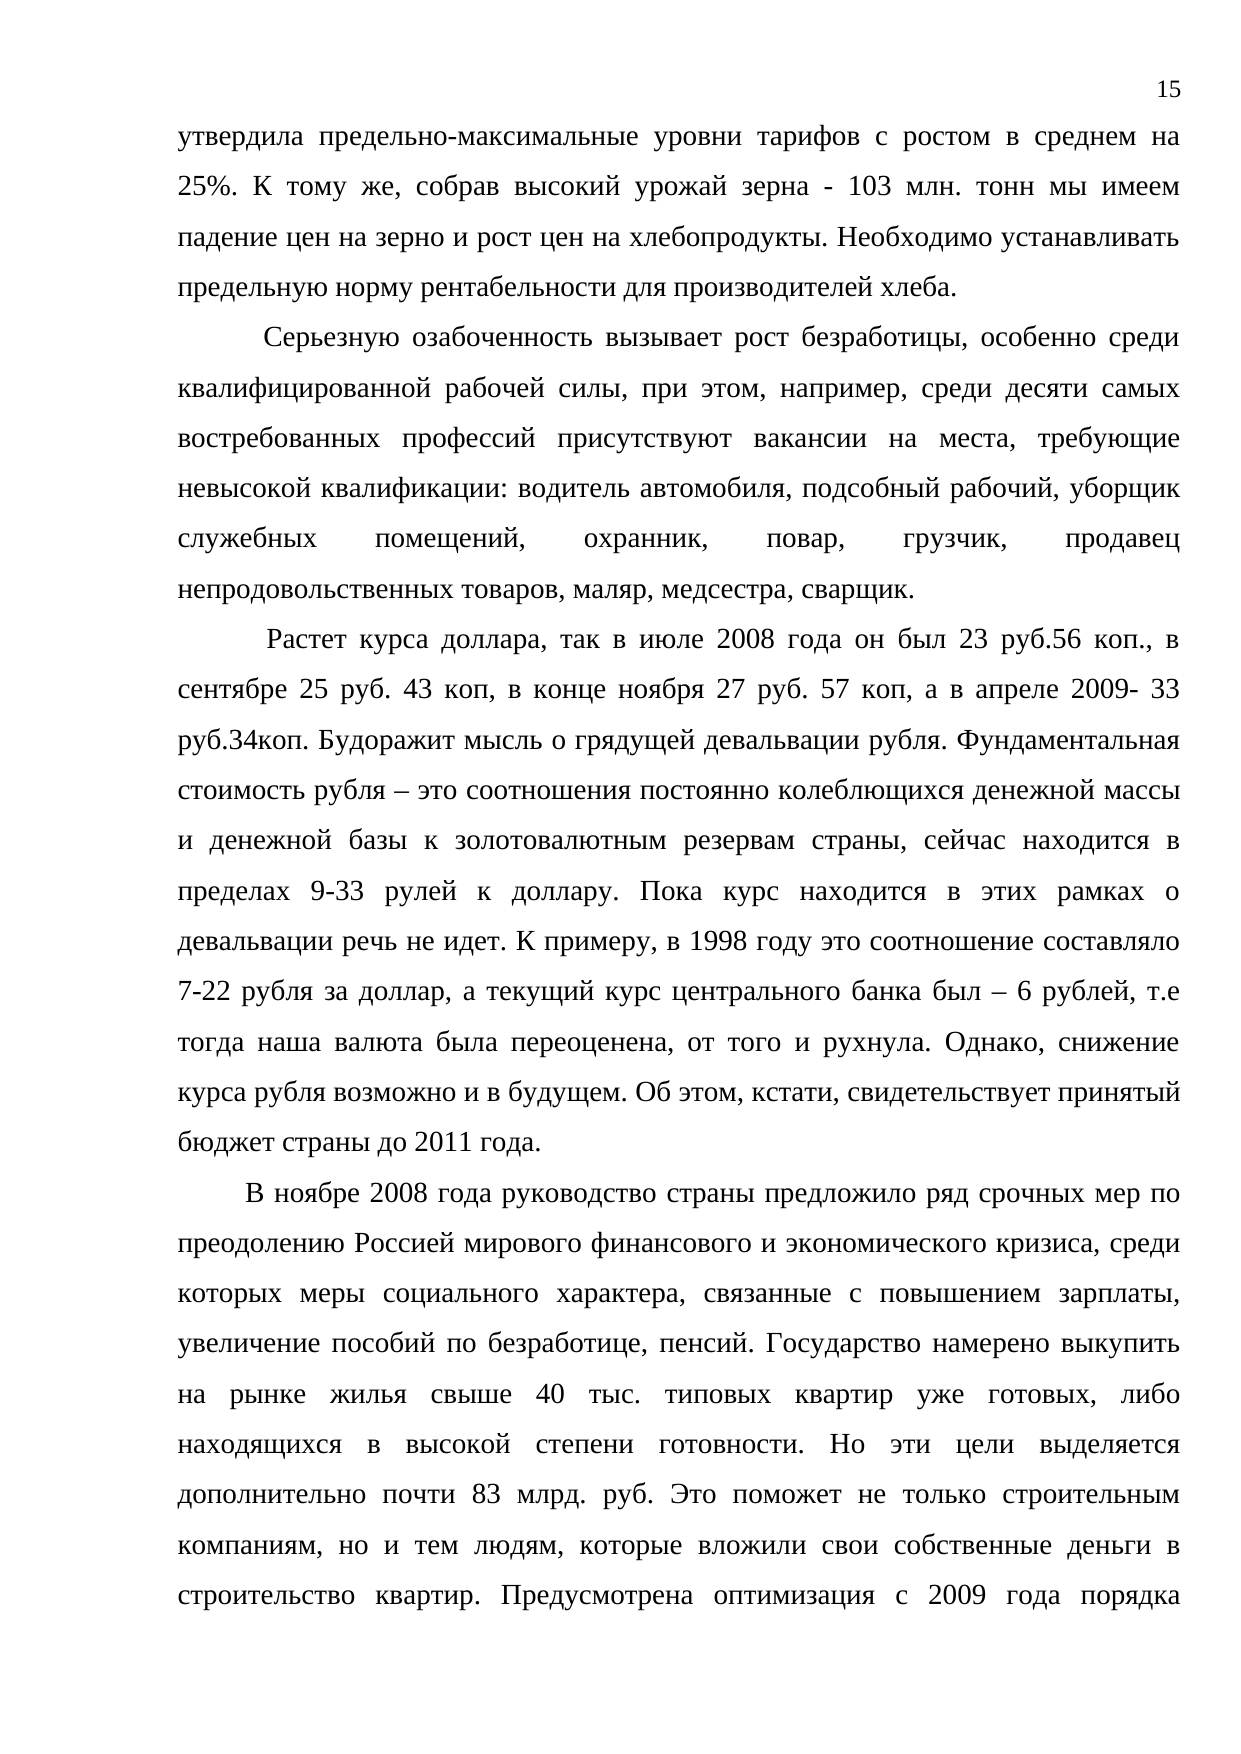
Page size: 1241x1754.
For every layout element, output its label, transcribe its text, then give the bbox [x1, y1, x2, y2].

text Растет курса доллара, так в июле 2008 года он был 23 руб.56 коп., в сентябре 25 руб. 43 коп, в конце ноября 27 руб. 57 коп, а в апреле 2009- 33 руб.34коп. Будоражит мысль о грядущей девальвации рубля. Фундаментальная стоимость рубля – это соотношения постоянно колеблющихся денежной массы и денежной базы к золотовалютным резервам страны, сейчас находится в пределах 9-33 рулей к доллару. Пока курс находится в этих рамках о девальвации речь не идет. К примеру, в 1998 году это соотношение составляло 7-22 рубля за доллар, а текущий курс центрального банка был – 6 рублей, т.е тогда наша валюта была переоценена, от того и рухнула. Однако, снижение курса рубля возможно и в будущем. Об этом, кстати, свидетельствует принятый бюджет страны до 2011 года. [177, 621, 1181, 1158]
text Серьезную озабоченность вызывает рост безработицы, особенно среди квалифицированной рабочей силы, при этом, например, среди десяти самых востребованных профессий присутствуют вакансии на места, требующие невысокой квалификации: водитель автомобиля, подсобный рабочий, уборщик служебных помещений, охранник, повар, грузчик, продавец непродовольственных товаров, маляр, медсестра, сварщик. [177, 319, 1181, 604]
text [177, 118, 1181, 303]
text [177, 1175, 1181, 1611]
